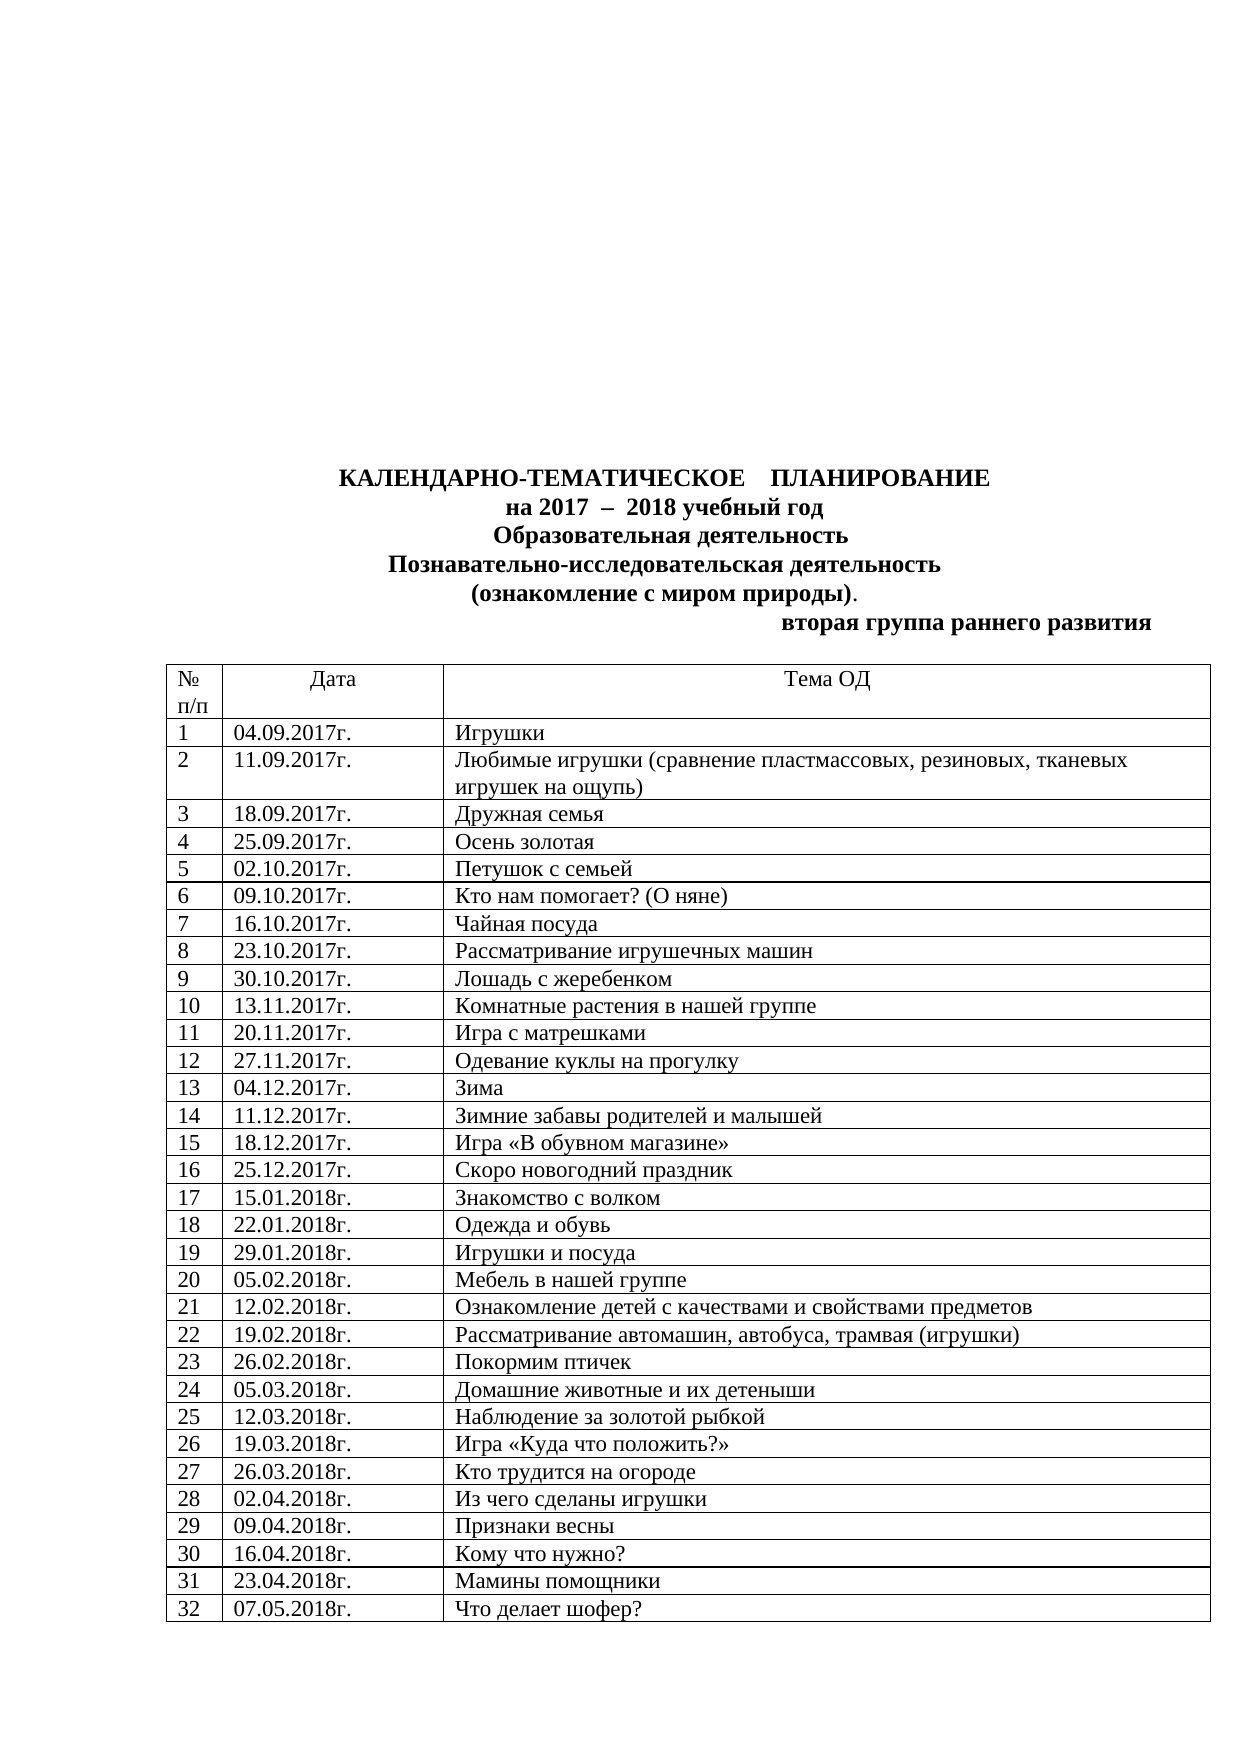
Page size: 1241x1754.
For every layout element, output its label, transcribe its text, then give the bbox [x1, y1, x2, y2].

table_cell 23.04.2018г. [223, 1568, 443, 1594]
table_cell 05.03.2018г. [223, 1376, 443, 1402]
table_cell 32 [167, 1595, 222, 1621]
table_cell 18 [167, 1211, 222, 1238]
table_cell Лошадь с жеребенком [444, 965, 1210, 991]
table_cell Домашние животные и их детеныши [444, 1376, 1210, 1402]
table_cell 16 [167, 1156, 222, 1183]
table_cell 5 [167, 855, 222, 881]
table_cell 26.03.2018г. [223, 1458, 443, 1484]
table_cell 20 [167, 1266, 222, 1292]
table_cell Из чего сделаны игрушки [444, 1485, 1210, 1512]
table_cell 11 [167, 1020, 222, 1046]
table_cell 04.12.2017г. [223, 1074, 443, 1101]
table_header № п/п [167, 665, 222, 718]
table_cell Знакомство с волком [444, 1184, 1210, 1210]
text на 2017 – 2018 учебный год [177, 492, 1152, 521]
table_cell 27 [167, 1458, 222, 1484]
text Познавательно-исследовательская деятельность [177, 549, 1152, 578]
table_cell 1 [167, 719, 222, 746]
table_cell 19 [167, 1239, 222, 1265]
table_cell 2 [167, 747, 222, 799]
table_cell Мамины помощники [444, 1568, 1210, 1594]
table_cell 26.02.2018г. [223, 1348, 443, 1374]
text Oбразовательная деятельность [177, 521, 1152, 549]
table_cell Любимые игрушки (сравнение пластмассовых, резиновых, тканевых игрушек на ощупь) [444, 747, 1210, 799]
table_cell Покормим птичек [444, 1348, 1210, 1374]
text КАЛЕНДАРНО-ТЕМАТИЧЕСКОЕ ПЛАНИРОВАНИЕ [177, 463, 1152, 492]
table_cell 11.09.2017г. [223, 747, 443, 799]
table_cell 18.12.2017г. [223, 1129, 443, 1155]
table_cell 16.04.2018г. [223, 1540, 443, 1566]
table_cell Игрушки [444, 719, 1210, 746]
table_cell 12 [167, 1047, 222, 1073]
table_cell 7 [167, 910, 222, 936]
table_cell 12.02.2018г. [223, 1294, 443, 1320]
table_cell 15.01.2018г. [223, 1184, 443, 1210]
table_cell Рассматривание игрушечных машин [444, 937, 1210, 964]
table_cell 09.10.2017г. [223, 883, 443, 909]
table_cell 31 [167, 1568, 222, 1594]
table_cell 11.12.2017г. [223, 1102, 443, 1128]
table_cell Рассматривание автомашин, автобуса, трамвая (игрушки) [444, 1321, 1210, 1347]
table_cell 29.01.2018г. [223, 1239, 443, 1265]
table_cell Зимние забавы родителей и малышей [444, 1102, 1210, 1128]
table_cell 02.10.2017г. [223, 855, 443, 881]
table_cell 17 [167, 1184, 222, 1210]
table_cell Игрушки и посуда [444, 1239, 1210, 1265]
table_cell Осень золотая [444, 828, 1210, 854]
table_cell Комнатные растения в нашей группе [444, 992, 1210, 1018]
table_cell 25 [167, 1403, 222, 1429]
table_cell Дружная семья [444, 800, 1210, 827]
table_cell 10 [167, 992, 222, 1018]
table_cell Одежда и обувь [444, 1211, 1210, 1238]
table_cell 12.03.2018г. [223, 1403, 443, 1429]
text вторая группа раннего развития [177, 607, 1152, 636]
table_cell 14 [167, 1102, 222, 1128]
table_cell 22.01.2018г. [223, 1211, 443, 1238]
table_cell 16.10.2017г. [223, 910, 443, 936]
table_cell 02.04.2018г. [223, 1485, 443, 1512]
text (ознакомление с миром природы). [177, 578, 1152, 607]
table_cell Ознакомление детей с качествами и свойствами предметов [444, 1294, 1210, 1320]
table_cell 09.04.2018г. [223, 1513, 443, 1539]
table_cell 26 [167, 1430, 222, 1457]
table_cell Мебель в нашей группе [444, 1266, 1210, 1292]
table_cell Кому что нужно? [444, 1540, 1210, 1566]
table_cell 9 [167, 965, 222, 991]
table_cell 30 [167, 1540, 222, 1566]
table_cell 04.09.2017г. [223, 719, 443, 746]
table_cell 21 [167, 1294, 222, 1320]
table_cell 20.11.2017г. [223, 1020, 443, 1046]
table_cell Петушок с семьей [444, 855, 1210, 881]
table_cell 13.11.2017г. [223, 992, 443, 1018]
table_cell Скоро новогодний праздник [444, 1156, 1210, 1183]
table_cell 13 [167, 1074, 222, 1101]
table_cell 23 [167, 1348, 222, 1374]
table_cell 29 [167, 1513, 222, 1539]
table_cell 07.05.2018г. [223, 1595, 443, 1621]
table_cell Кто нам помогает? (О няне) [444, 883, 1210, 909]
table_cell 19.03.2018г. [223, 1430, 443, 1457]
table_cell Игра «Куда что положить?» [444, 1430, 1210, 1457]
table_cell 22 [167, 1321, 222, 1347]
table_cell Зима [444, 1074, 1210, 1101]
table_cell Признаки весны [444, 1513, 1210, 1539]
table_header Тема ОД [444, 665, 1210, 718]
table_cell 27.11.2017г. [223, 1047, 443, 1073]
table_cell 23.10.2017г. [223, 937, 443, 964]
table_cell 30.10.2017г. [223, 965, 443, 991]
table_cell 24 [167, 1376, 222, 1402]
table_cell Что делает шофер? [444, 1595, 1210, 1621]
table_cell 25.09.2017г. [223, 828, 443, 854]
table_cell 18.09.2017г. [223, 800, 443, 827]
table_cell 4 [167, 828, 222, 854]
table_cell 6 [167, 883, 222, 909]
table_cell 3 [167, 800, 222, 827]
table_cell Одевание куклы на прогулку [444, 1047, 1210, 1073]
table_cell 05.02.2018г. [223, 1266, 443, 1292]
table_cell 15 [167, 1129, 222, 1155]
table_cell Наблюдение за золотой рыбкой [444, 1403, 1210, 1429]
table_cell 19.02.2018г. [223, 1321, 443, 1347]
table_cell 25.12.2017г. [223, 1156, 443, 1183]
table_header Дата [223, 665, 443, 718]
table_cell Игра «В обувном магазине» [444, 1129, 1210, 1155]
table_cell 28 [167, 1485, 222, 1512]
table_cell Кто трудится на огороде [444, 1458, 1210, 1484]
table_cell 8 [167, 937, 222, 964]
table_cell Игра с матрешками [444, 1020, 1210, 1046]
table_cell Чайная посуда [444, 910, 1210, 936]
